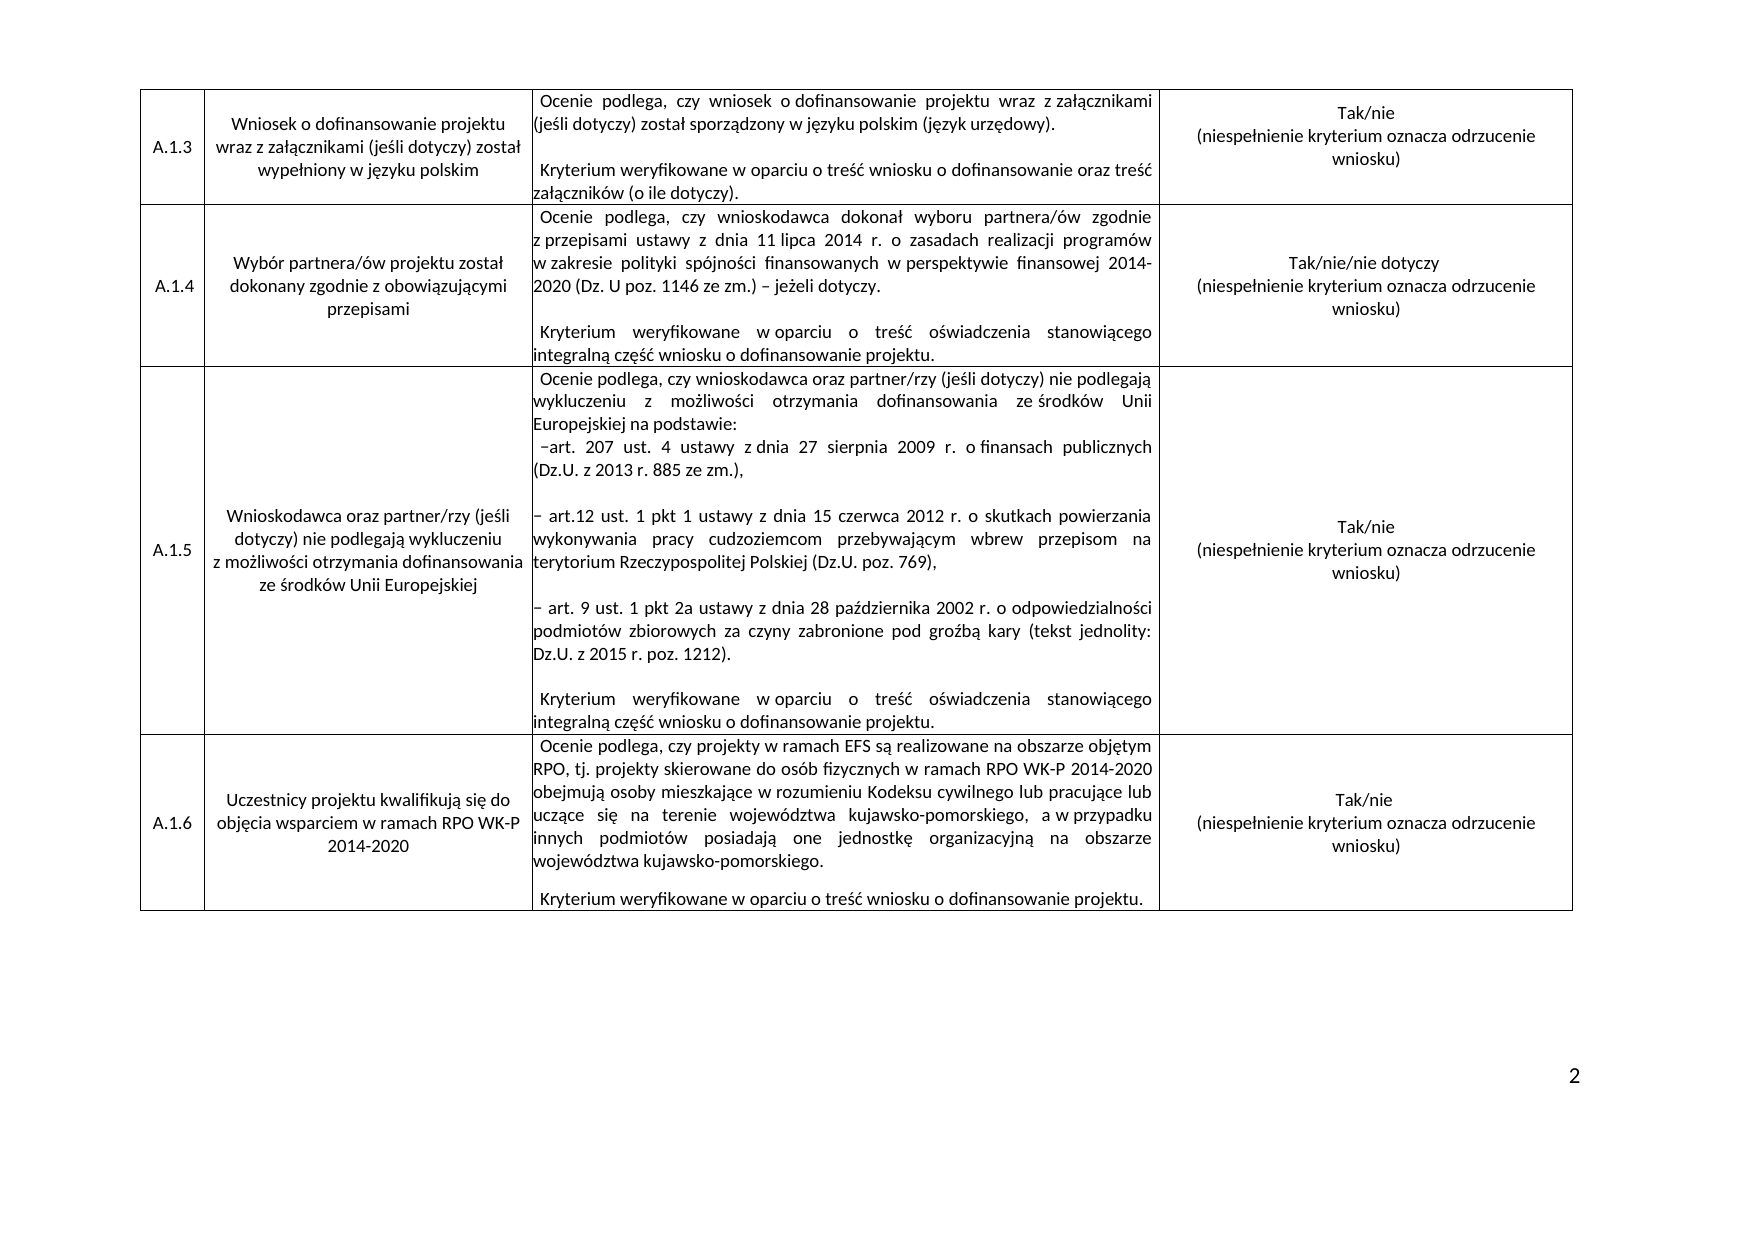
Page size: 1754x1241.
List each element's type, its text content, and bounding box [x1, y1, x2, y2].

table_cell Tak/nie (niespełnienie kryterium oznacza odrzucenie wniosku) [1160, 367, 1572, 733]
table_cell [1160, 735, 1572, 910]
table_cell Wniosek o dofinansowanie projektu wraz z załącznikami (jeśli dotyczy) został wypełniony w języku polskim [205, 90, 532, 204]
table_cell A.1.4 [141, 205, 204, 366]
table_cell Tak/nie/nie dotyczy (niespełnienie kryterium oznacza odrzucenie wniosku) [1160, 205, 1572, 366]
table_cell A.1.3 [141, 90, 204, 204]
table_cell Ocenie podlega, czy projekty w ramach EFS są realizowane na obszarze objętym RPO, tj. projekty skierowane do osób fizycznych w ramach RPO WK-P 2014-2020 obejmują osoby mieszkające w rozumieniu Kodeksu cywilnego lub pracujące lub uczące się na terenie województwa kujawsko-pomorskiego, a w przypadku innych podmiotów posiadają one jednostkę organizacyjną na obszarze województwa kujawsko-pomorskiego. Kryterium weryfikowane w oparciu o treść wniosku o dofinansowanie projektu. [533, 735, 1159, 910]
table_cell Ocenie podlega, czy wniosek o dofinansowanie projektu wraz z załącznikami (jeśli dotyczy) został sporządzony w języku polskim (język urzędowy). Kryterium weryfikowane w oparciu o treść wniosku o dofinansowanie oraz treść załączników (o ile dotyczy). [533, 90, 1159, 204]
table_cell Wnioskodawca oraz partner/rzy (jeśli dotyczy) nie podlegają wykluczeniu z możliwości otrzymania dofinansowania ze środków Unii Europejskiej [205, 367, 532, 733]
table_cell Ocenie podlega, czy wnioskodawca oraz partner/rzy (jeśli dotyczy) nie podlegają wykluczeniu z możliwości otrzymania dofinansowania ze środków Unii Europejskiej na podstawie: −art. 207 ust. 4 ustawy z dnia 27 sierpnia 2009 r. o finansach publicznych (Dz.U. z 2013 r. 885 ze zm.), − art.12 ust. 1 pkt 1 ustawy z dnia 15 czerwca 2012 r. o skutkach powierzania wykonywania pracy cudzoziemcom przebywającym wbrew przepisom na terytorium Rzeczypospolitej Polskiej (Dz.U. poz. 769), − art. 9 ust. 1 pkt 2a ustawy z dnia 28 października 2002 r. o odpowiedzialności podmiotów zbiorowych za czyny zabronione pod groźbą kary (tekst jednolity: Dz.U. z 2015 r. poz. 1212). Kryterium weryfikowane w oparciu o treść oświadczenia stanowiącego integralną część wniosku o dofinansowanie projektu. [533, 367, 1159, 733]
table_cell A.1.6 [141, 735, 204, 910]
table_cell Wybór partnera/ów projektu został dokonany zgodnie z obowiązującymi przepisami [205, 205, 532, 366]
table_cell Ocenie podlega, czy wnioskodawca dokonał wyboru partnera/ów zgodnie z przepisami ustawy z dnia 11 lipca 2014 r. o zasadach realizacji programów w zakresie polityki spójności finansowanych w perspektywie finansowej 2014-2020 (Dz. U poz. 1146 ze zm.) – jeżeli dotyczy. Kryterium weryfikowane w oparciu o treść oświadczenia stanowiącego integralną część wniosku o dofinansowanie projektu. [533, 205, 1159, 366]
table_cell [1160, 90, 1572, 204]
table_cell Uczestnicy projektu kwalifikują się do objęcia wsparciem w ramach RPO WK-P 2014-2020 [205, 735, 532, 910]
table_cell A.1.5 [141, 367, 204, 733]
